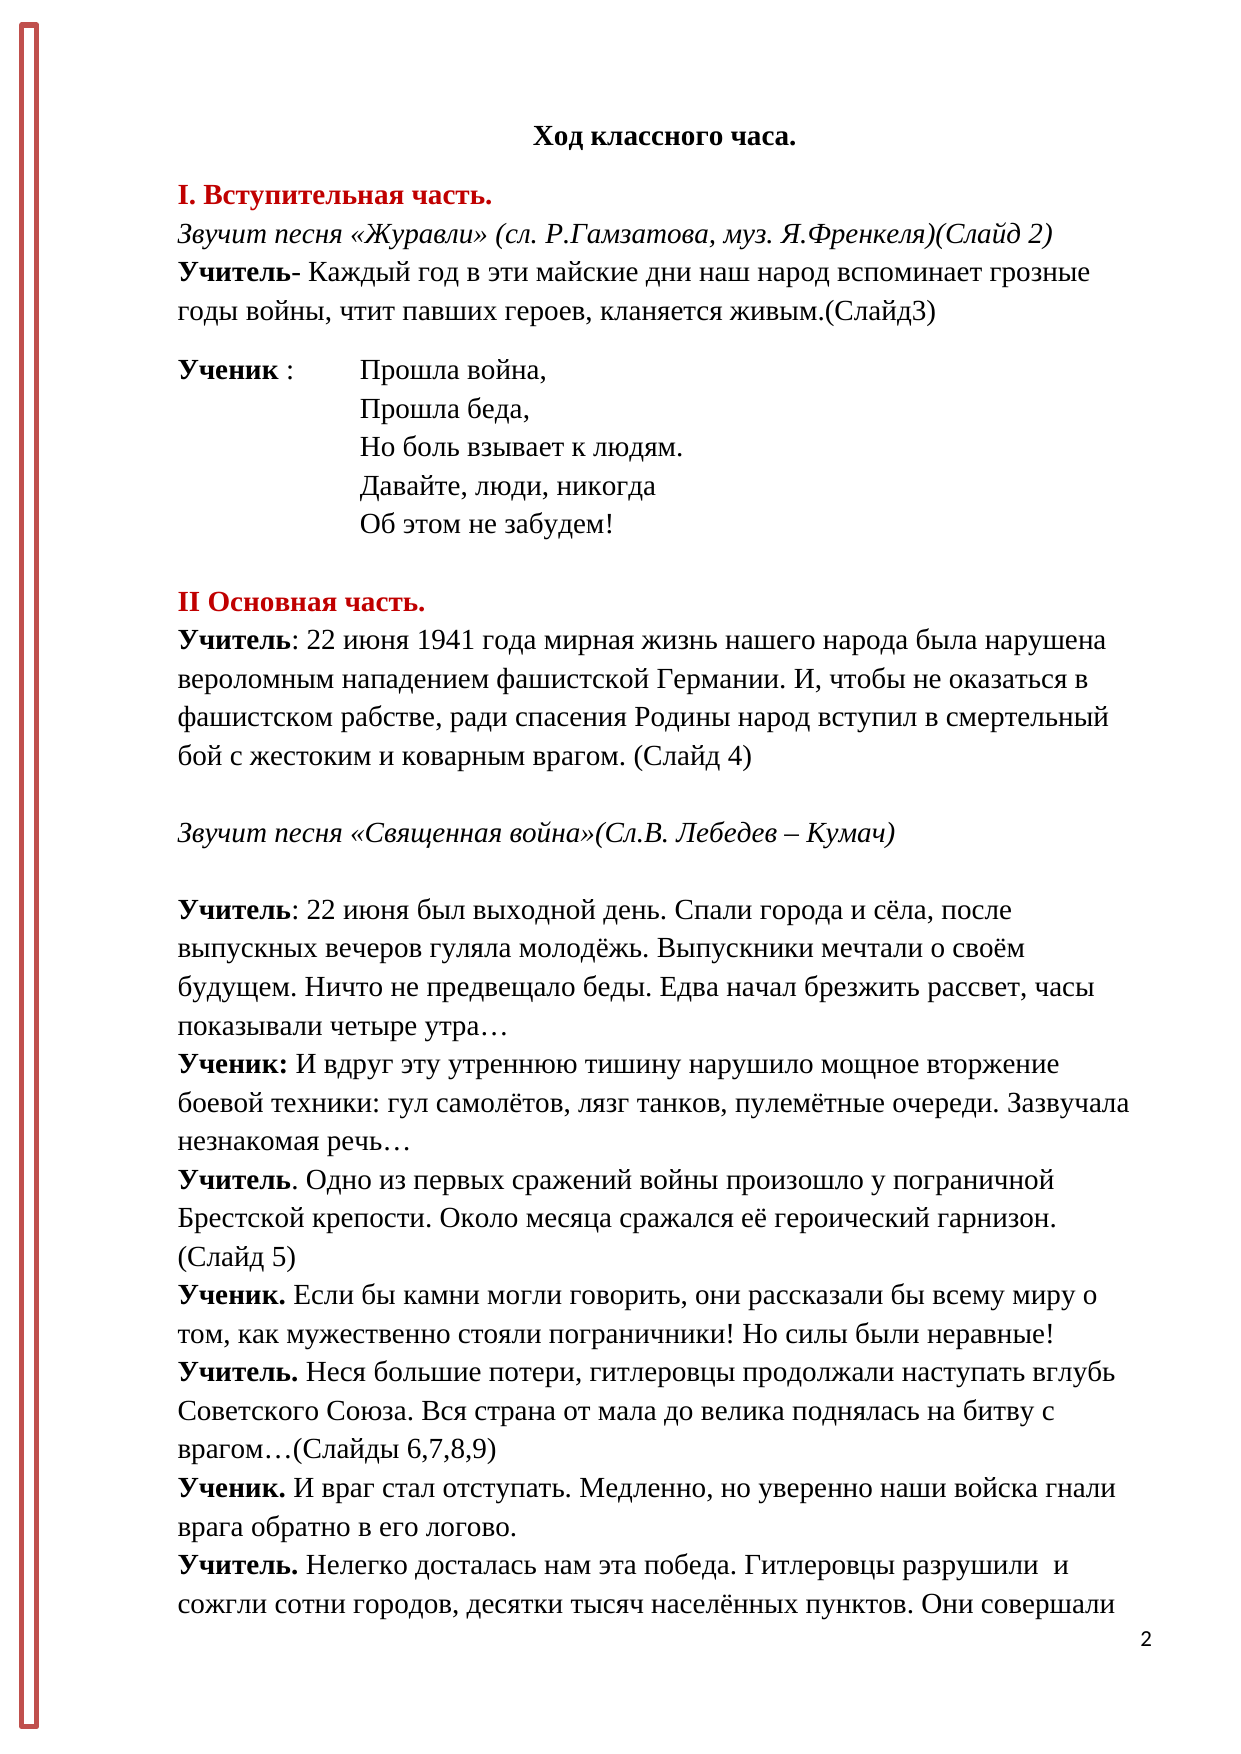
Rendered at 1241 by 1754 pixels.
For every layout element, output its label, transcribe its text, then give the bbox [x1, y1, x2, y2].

text Учитель: 22 июня был выходной день. Спали города и сёла, после выпускных вечеров гуляла молодёжь. Выпускники мечтали о своём будущем. Ничто не предвещало беды. Едва начал брезжить рассвет, часы показывали четыре утра… [177, 892, 1152, 1041]
text I. Вступительная часть. Звучит песня «Журавли» (сл. Р.Гамзатова, муз. Я.Френкеля)(Слайд 2) Учитель- Каждый год в эти майские дни наш народ вспоминает грозные годы войны, чтит павших героев, кланяется живым.(Слайд3) [177, 177, 1152, 327]
text Звучит песня «Священная война»(Сл.В. Лебедев – Кумач) [177, 815, 1152, 848]
text Но боль взывает к людям. [177, 429, 1152, 463]
text Учитель: 22 июня 1941 года мирная жизнь нашего народа была нарушена вероломным нападением фашистской Германии. И, чтобы не оказаться в фашистском рабстве, ради спасения Родины народ вступил в смертельный бой с жестоким и коварным врагом. (Слайд 4) [177, 622, 1152, 771]
text Ход классного часа. [177, 118, 1152, 152]
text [177, 1470, 1152, 1619]
text Ученик : Прошла война, Прошла беда, [177, 352, 1152, 424]
text Ученик. Если бы камни могли говорить, они рассказали бы всему миру о том, как мужественно стояли пограничники! Но силы были неравные! Учитель. Неся большие потери, гитлеровцы продолжали наступать вглубь Советского Союза. Вся страна от мала до велика поднялась на битву с врагом…(Слайды 6,7,8,9) [177, 1277, 1152, 1465]
text Давайте, люди, никогда Об этом не забудем! [177, 468, 1152, 540]
text Учитель. Одно из первых сражений войны произошло у пограничной Брестской крепости. Около месяца сражался её героический гарнизон. [177, 1162, 1152, 1234]
text II Основная часть. [177, 584, 1152, 617]
text Ученик: И вдруг эту утреннюю тишину нарушило мощное вторжение боевой техники: гул самолётов, лязг танков, пулемётные очереди. Зазвучала незнакомая речь… [177, 1046, 1152, 1157]
text (Слайд 5) [177, 1239, 1152, 1272]
